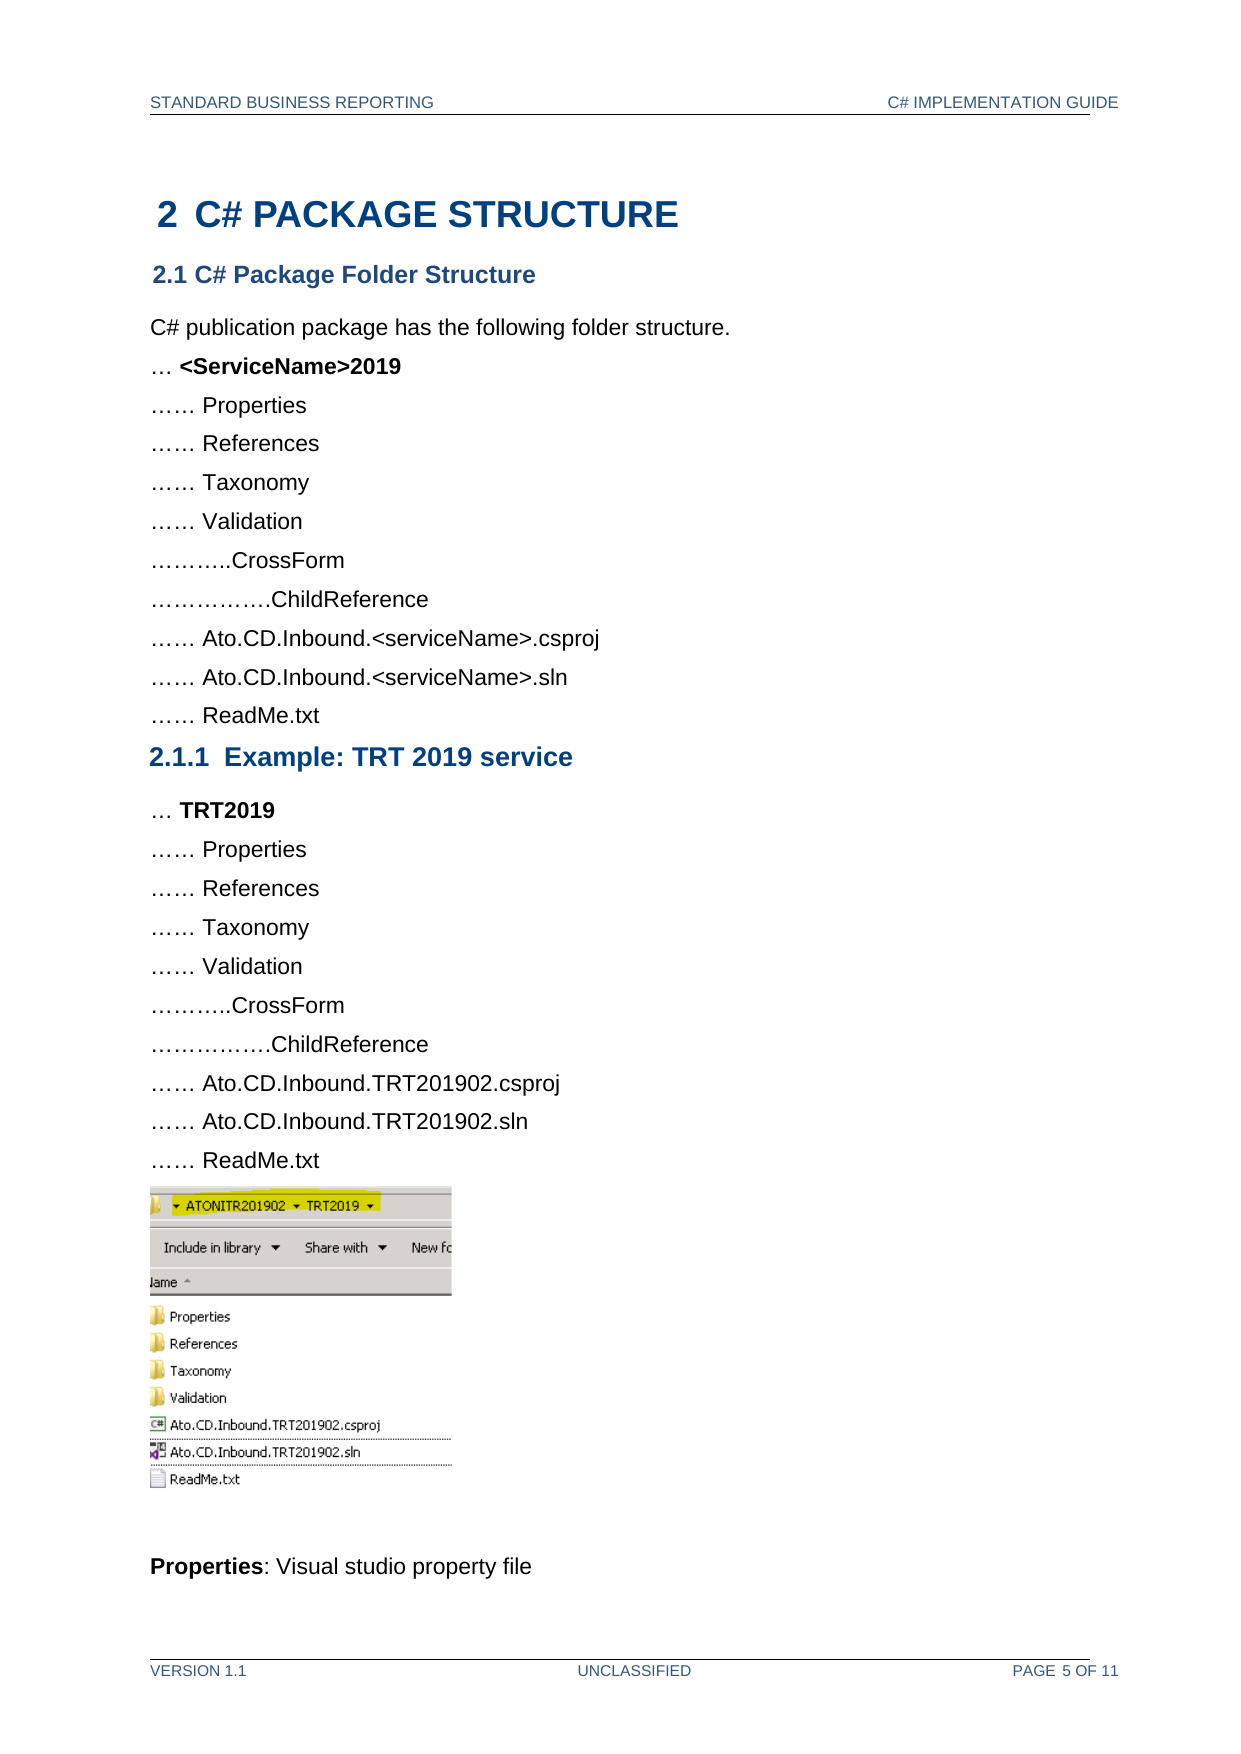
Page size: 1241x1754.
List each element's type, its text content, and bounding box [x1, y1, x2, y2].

text Properties: Visual studio property file [150, 1553, 1090, 1579]
text …… Properties [150, 392, 1090, 418]
text …… Taxonomy [150, 469, 1090, 496]
text ………..CrossForm [150, 992, 1090, 1018]
text …… Validation [150, 953, 1090, 979]
text …… ReadMe.txt [150, 1147, 1090, 1173]
text …… Ato.CD.Inbound.<serviceName>.csproj [150, 625, 1090, 651]
text …… References [150, 875, 1090, 902]
text …… ReadMe.txt [150, 702, 1090, 729]
text …………….ChildReference [150, 1031, 1090, 1057]
text …… Ato.CD.Inbound.TRT201902.sln [150, 1108, 1090, 1135]
text … <ServiceName>2019 [150, 353, 1090, 379]
text …………….ChildReference [150, 586, 1090, 612]
picture [150, 1186, 452, 1541]
subtitle C# Package Folder Structure [152, 260, 1090, 289]
subtitle C# Package structure [157, 192, 1090, 235]
text …… Ato.CD.Inbound.<serviceName>.sln [150, 663, 1090, 690]
text … TRT2019 [150, 797, 1090, 824]
text …… Ato.CD.Inbound.TRT201902.csproj [150, 1069, 1090, 1096]
text …… References [150, 430, 1090, 457]
text ………..CrossForm [150, 547, 1090, 573]
text …… Taxonomy [150, 914, 1090, 940]
subtitle Example: TRT 2019 service [149, 741, 1090, 772]
text …… Properties [150, 836, 1090, 863]
text C# publication package has the following folder structure. [150, 314, 1090, 340]
text …… Validation [150, 508, 1090, 534]
